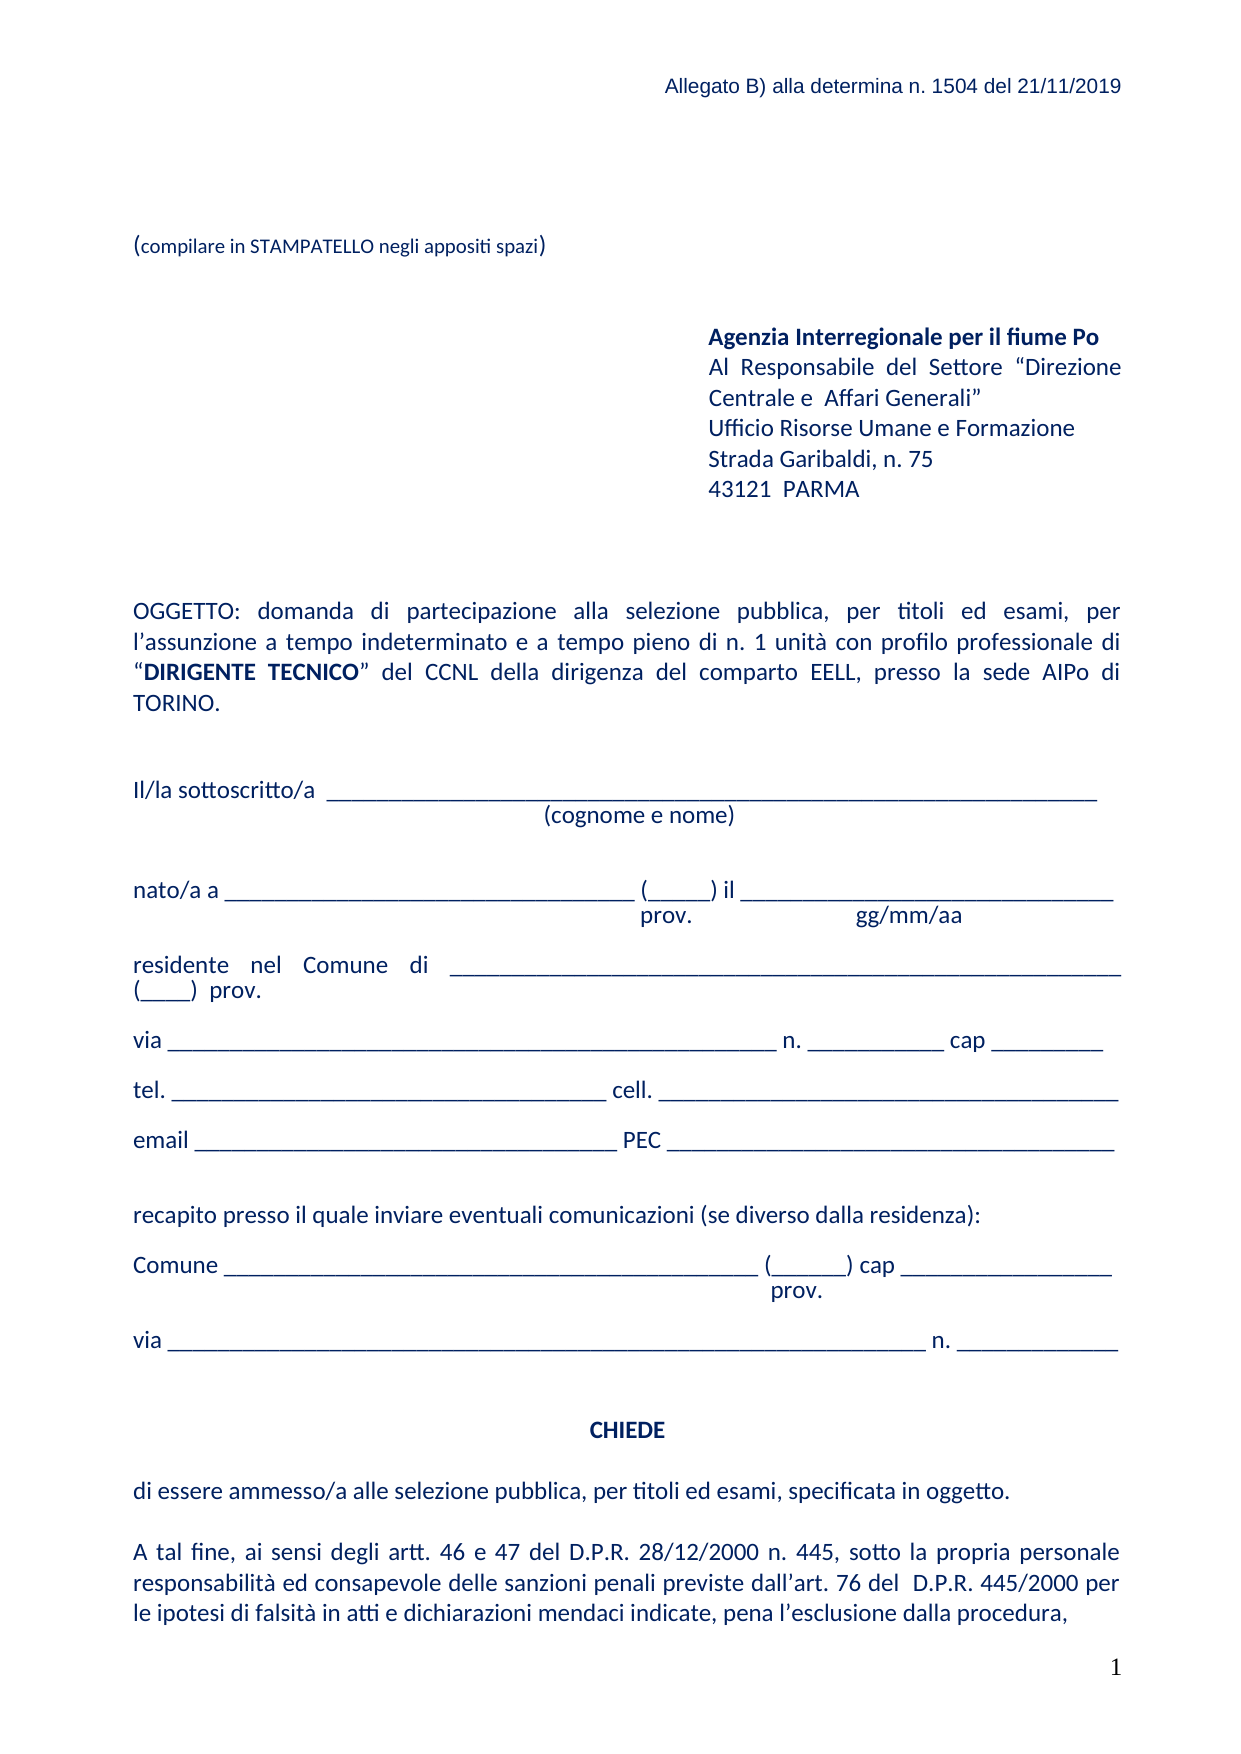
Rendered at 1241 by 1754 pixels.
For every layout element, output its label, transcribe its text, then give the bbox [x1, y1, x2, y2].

text Strada Garibaldi, n. 75 [635, 443, 1122, 473]
text di essere ammesso/a alle selezione pubblica, per titoli ed esami, specificata in oggetto. [133, 1476, 1122, 1506]
text tel. ___________________________________ cell. _____________________________________ [133, 1078, 1122, 1103]
text Comune ___________________________________________ (______) cap _________________ [133, 1253, 1122, 1278]
text email __________________________________ PEC ____________________________________ [133, 1128, 1122, 1153]
text Agenzia Interregionale per il fiume Po [635, 321, 1122, 351]
text via _____________________________________________________________ n. _____________ [133, 1328, 1122, 1353]
text Il/la sottoscritto/a ______________________________________________________________ [133, 778, 1122, 803]
text (cognome e nome) [133, 803, 1122, 828]
text CHIEDE [133, 1414, 1122, 1445]
text nato/a a _________________________________ (_____) il ______________________________ [133, 878, 1122, 903]
text via _________________________________________________ n. ___________ cap _________ [133, 1028, 1122, 1053]
text recapito presso il quale inviare eventuali comunicazioni (se diverso dalla residenza): [133, 1203, 1122, 1228]
text A tal fine, ai sensi degli artt. 46 e 47 del D.P.R. 28/12/2000 n. 445, sotto la propria personale responsabilità ed consapevole delle sanzioni penali previste dall’art. 76 del D.P.R. 445/2000 per le ipotesi di falsità in atti e dichiarazioni mendaci indicate, pena l’esclusione dalla procedura, [133, 1537, 1122, 1628]
text prov. gg/mm/aa [133, 903, 1122, 928]
text Ufficio Risorse Umane e Formazione [635, 412, 1122, 443]
text (compilare in STAMPATELLO negli appositi spazi) [133, 229, 1122, 259]
text prov. [133, 1278, 1122, 1303]
text Al Responsabile del Settore “Direzione Centrale e Affari Generali” [635, 351, 1122, 412]
text OGGETTO: domanda di partecipazione alla selezione pubblica, per titoli ed esami, per l’assunzione a tempo indeterminato e a tempo pieno di n. 1 unità con profilo professionale di “DIRIGENTE TECNICO” del CCNL della dirigenza del comparto EELL, presso la sede AIPo di TORINO. [133, 595, 1122, 717]
text residente nel Comune di ______________________________________________________ (____) prov. [133, 953, 1122, 1003]
text 43121 PARMA [635, 473, 1122, 504]
